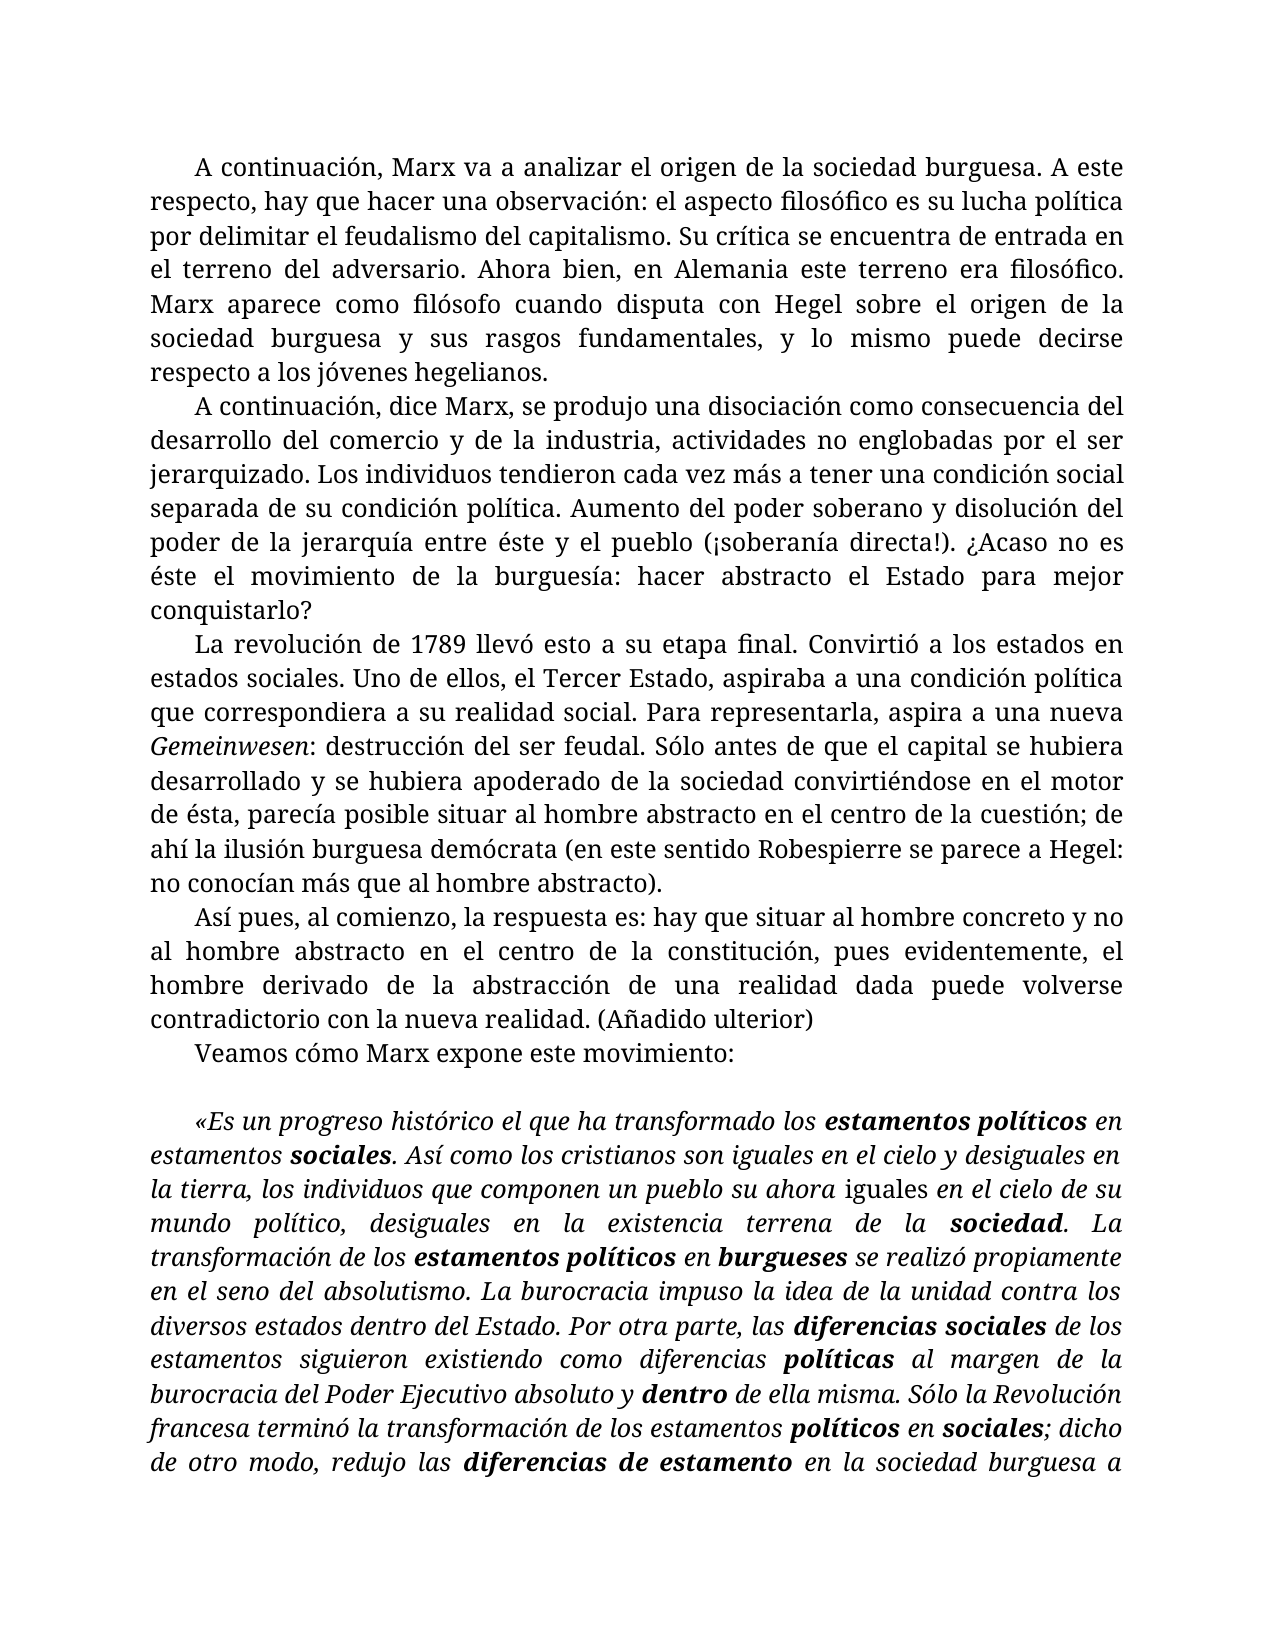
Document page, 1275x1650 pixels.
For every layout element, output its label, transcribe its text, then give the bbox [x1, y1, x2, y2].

text Así pues, al comienzo, la respuesta es: hay que situar al hombre concreto y no al hombre abstracto en el centro de la constitución, pues evidentemente, el hombre derivado de la abstracción de una realidad dada puede volverse contradictorio con la nueva realidad. (Añadido ulterior) [150, 899, 1125, 1036]
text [150, 1104, 1125, 1478]
text A continuación, dice Marx, se produjo una disociación como consecuencia del desarrollo del comercio y de la industria, actividades no englobadas por el ser jerarquizado. Los individuos tendieron cada vez más a tener una condición social separada de su condición política. Aumento del poder soberano y disolución del poder de la jerarquía entre éste y el pueblo (¡soberanía directa!). ¿Acaso no es éste el movimiento de la burguesía: hacer abstracto el Estado para mejor conquistarlo? [150, 388, 1125, 627]
text A continuación, Marx va a analizar el origen de la sociedad burguesa. A este respecto, hay que hacer una observación: el aspecto filosófico es su lucha política por delimitar el feudalismo del capitalismo. Su crítica se encuentra de entrada en el terreno del adversario. Ahora bien, en Alemania este terreno era filosófico. Marx aparece como filósofo cuando disputa con Hegel sobre el origen de la sociedad burguesa y sus rasgos fundamentales, y lo mismo puede decirse respecto a los jóvenes hegelianos. [150, 150, 1125, 388]
text La revolución de 1789 llevó esto a su etapa final. Convirtió a los estados en estados sociales. Uno de ellos, el Tercer Estado, aspiraba a una condición política que correspondiera a su realidad social. Para representarla, aspira a una nueva Gemeinwesen: destrucción del ser feudal. Sólo antes de que el capital se hubiera desarrollado y se hubiera apoderado de la sociedad convirtiéndose en el motor de ésta, parecía posible situar al hombre abstracto en el centro de la cuestión; de ahí la ilusión burguesa demócrata (en este sentido Robespierre se parece a Hegel: no conocían más que al hombre abstracto). [150, 627, 1125, 899]
text Veamos cómo Marx expone este movimiento: [150, 1036, 1125, 1070]
